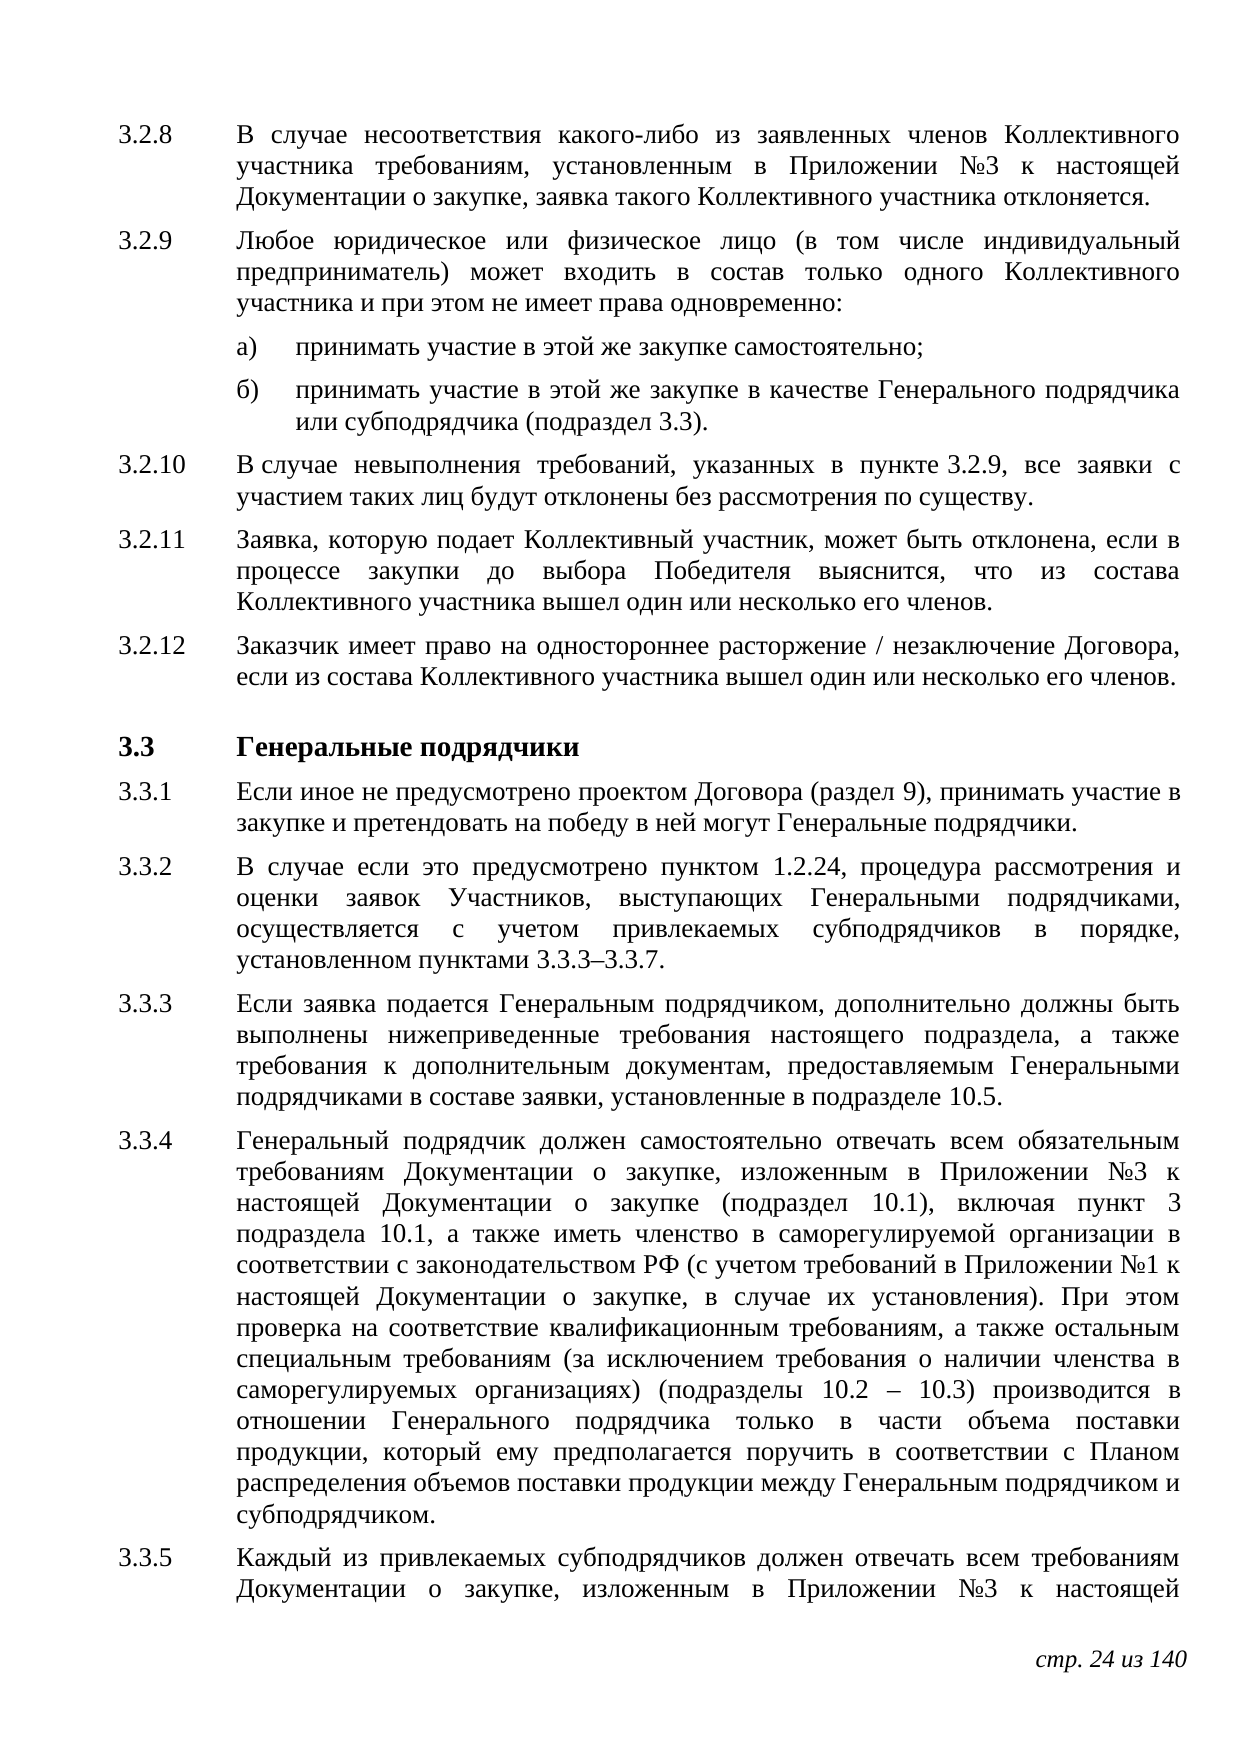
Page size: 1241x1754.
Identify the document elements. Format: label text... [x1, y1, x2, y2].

text принимать участие в этой же закупке в качестве Генерального подрядчика или субподрядчика (подраздел 3.3). [236, 374, 1181, 436]
text Любое юридическое или физическое лицо (в том числе индивидуальный предприниматель) может входить в состав только одного Коллективного участника и при этом не имеет права одновременно: [118, 224, 1181, 317]
text Заказчик имеет право на одностороннее расторжение / незаключение Договора, если из состава Коллективного участника вышел один или несколько его членов. [118, 629, 1181, 691]
text Если заявка подается Генеральным подрядчиком, дополнительно должны быть выполнены нижеприведенные требования настоящего подраздела, а также требования к дополнительным документам, предоставляемым Генеральными подрядчиками в составе заявки, установленные в подразделе 10.5. [118, 987, 1181, 1111]
text Заявка, которую подает Коллективный участник, может быть отклонена, если в процессе закупки до выбора Победителя выяснится, что из состава Коллективного участника вышел один или несколько его членов. [118, 523, 1181, 617]
text Генеральный подрядчик должен самостоятельно отвечать всем обязательным требованиям Документации о закупке, изложенным в Приложении №3 к настоящей Документации о закупке (подраздел 10.1), включая пункт 3 подраздела 10.1, а также иметь членство в саморегулируемой организации в соответствии с законодательством РФ (с учетом требований в Приложении №1 к настоящей Документации о закупке, в случае их установления). При этом проверка на соответствие квалификационным требованиям, а также остальным специальным требованиям (за исключением требования о наличии членства в саморегулируемых организациях) (подразделы 10.2 – 10.3) производится в отношении Генерального подрядчика только в части объема поставки продукции, который ему предполагается поручить в соответствии с Планом распределения объемов поставки продукции между Генеральным подрядчиком и субподрядчиком. [118, 1124, 1181, 1529]
text Если иное не предусмотрено проектом Договора (раздел 9), принимать участие в закупке и претендовать на победу в ней могут Генеральные подрядчики. [118, 775, 1181, 837]
subtitle Генеральные подрядчики [118, 729, 1181, 762]
text В случае несоответствия какого-либо из заявленных членов Коллективного участника требованиям, установленным в Приложении №3 к настоящей Документации о закупке, заявка такого Коллективного участника отклоняется. [118, 118, 1181, 212]
text В случае невыполнения требований, указанных в пункте 3.2.9, все заявки с участием таких лиц будут отклонены без рассмотрения по существу. [118, 448, 1181, 511]
text В случае если это предусмотрено пунктом 1.2.24, процедура рассмотрения и оценки заявок Участников, выступающих Генеральными подрядчиками, осуществляется с учетом привлекаемых субподрядчиков в порядке, установленном пунктами 3.3.3–3.3.7. [118, 850, 1181, 974]
text принимать участие в этой же закупке самостоятельно; [236, 330, 1181, 361]
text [118, 1541, 1181, 1604]
